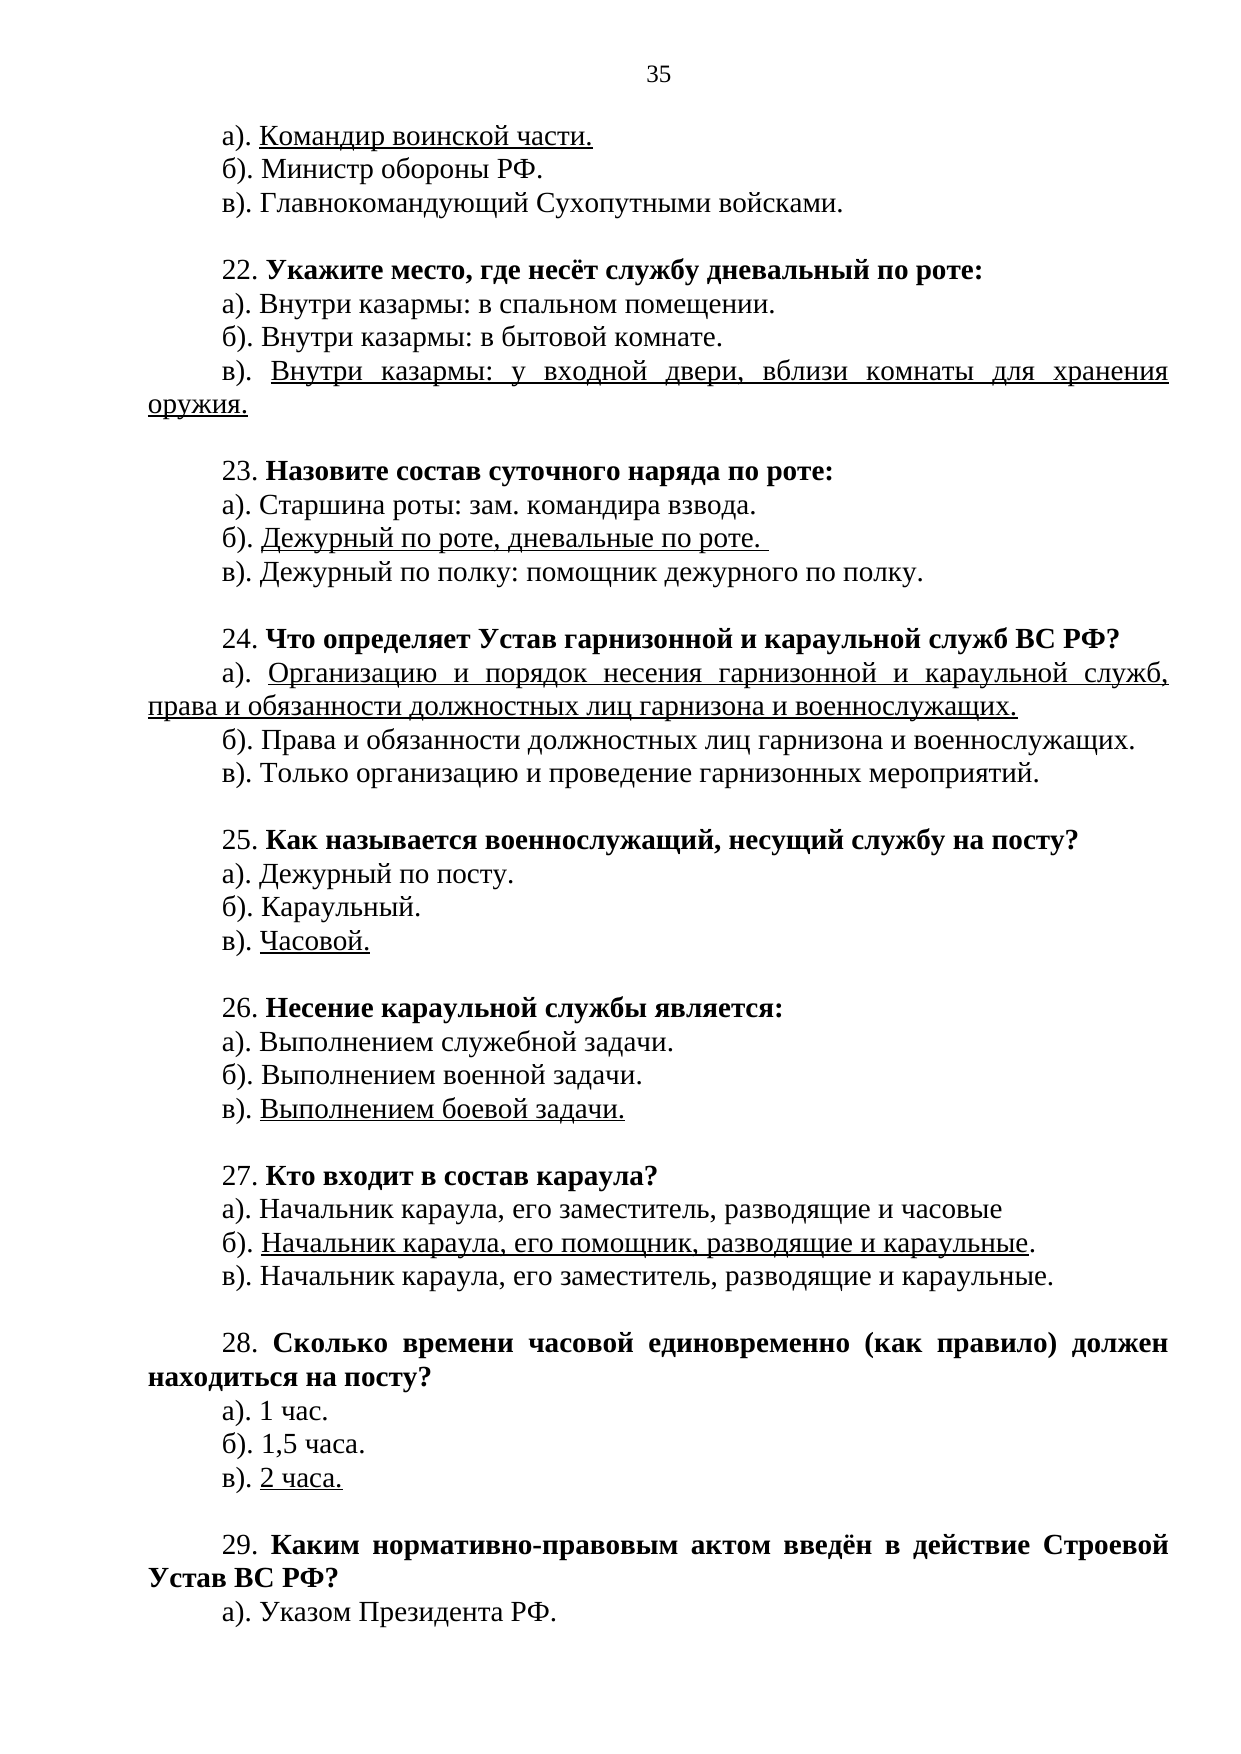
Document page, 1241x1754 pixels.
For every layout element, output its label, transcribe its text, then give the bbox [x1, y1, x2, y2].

text б). Выполнением военной задачи. [148, 1057, 1169, 1091]
text а). Указом Президента РФ. [148, 1594, 1169, 1627]
text в). Дежурный по полку: помощник дежурного по полку. [148, 554, 1169, 588]
text 24. Что определяет Устав гарнизонной и караульной служб ВС РФ? [148, 621, 1169, 655]
text в). Главнокомандующий Сухопутными войсками. [148, 185, 1169, 219]
text 22. Укажите место, где несёт службу дневальный по роте: [148, 252, 1169, 286]
text а). Организацию и порядок несения гарнизонной и караульной служб, права и обязанности должностных лиц гарнизона и военнослужащих. [148, 655, 1169, 722]
text б). Дежурный по роте, дневальные по роте. [148, 521, 1169, 554]
text а). 1 час. [148, 1393, 1169, 1426]
text в). Часовой. [148, 923, 1169, 957]
text б). Караульный. [148, 889, 1169, 923]
text а). Старшина роты: зам. командира взвода. [148, 487, 1169, 521]
text а). Дежурный по посту. [148, 856, 1169, 889]
text б). Начальник караула, его помощник, разводящие и караульные. [148, 1225, 1169, 1258]
text б). Права и обязанности должностных лиц гарнизона и военнослужащих. [148, 722, 1169, 755]
text а). Выполнением служебной задачи. [148, 1024, 1169, 1057]
text в). Начальник караула, его заместитель, разводящие и караульные. [148, 1258, 1169, 1292]
list 29. Каким нормативно-правовым актом введён в действие Строевой Устав ВС РФ? [148, 1527, 1169, 1594]
text а). Начальник караула, его заместитель, разводящие и часовые [148, 1191, 1169, 1225]
text б). Внутри казармы: в бытовой комнате. [148, 319, 1169, 353]
text 28. Сколько времени часовой единовременно (как правило) должен находиться на посту? [148, 1326, 1169, 1393]
text в). Выполнением боевой задачи. [148, 1091, 1169, 1124]
text 26. Несение караульной службы является: [148, 990, 1169, 1024]
text б). 1,5 часа. [148, 1426, 1169, 1460]
text в). Только организацию и проведение гарнизонных мероприятий. [148, 755, 1169, 789]
text 23. Назовите состав суточного наряда по роте: [148, 453, 1169, 487]
text 25. Как называется военнослужащий, несущий службу на посту? [148, 822, 1169, 856]
text а). Командир воинской части. [148, 118, 1169, 152]
text б). Министр обороны РФ. [148, 152, 1169, 185]
text в). 2 часа. [148, 1460, 1169, 1493]
text 27. Кто входит в состав караула? [148, 1158, 1169, 1191]
text а). Внутри казармы: в спальном помещении. [148, 286, 1169, 319]
text в). Внутри казармы: у входной двери, вблизи комнаты для хранения оружия. [148, 353, 1169, 420]
